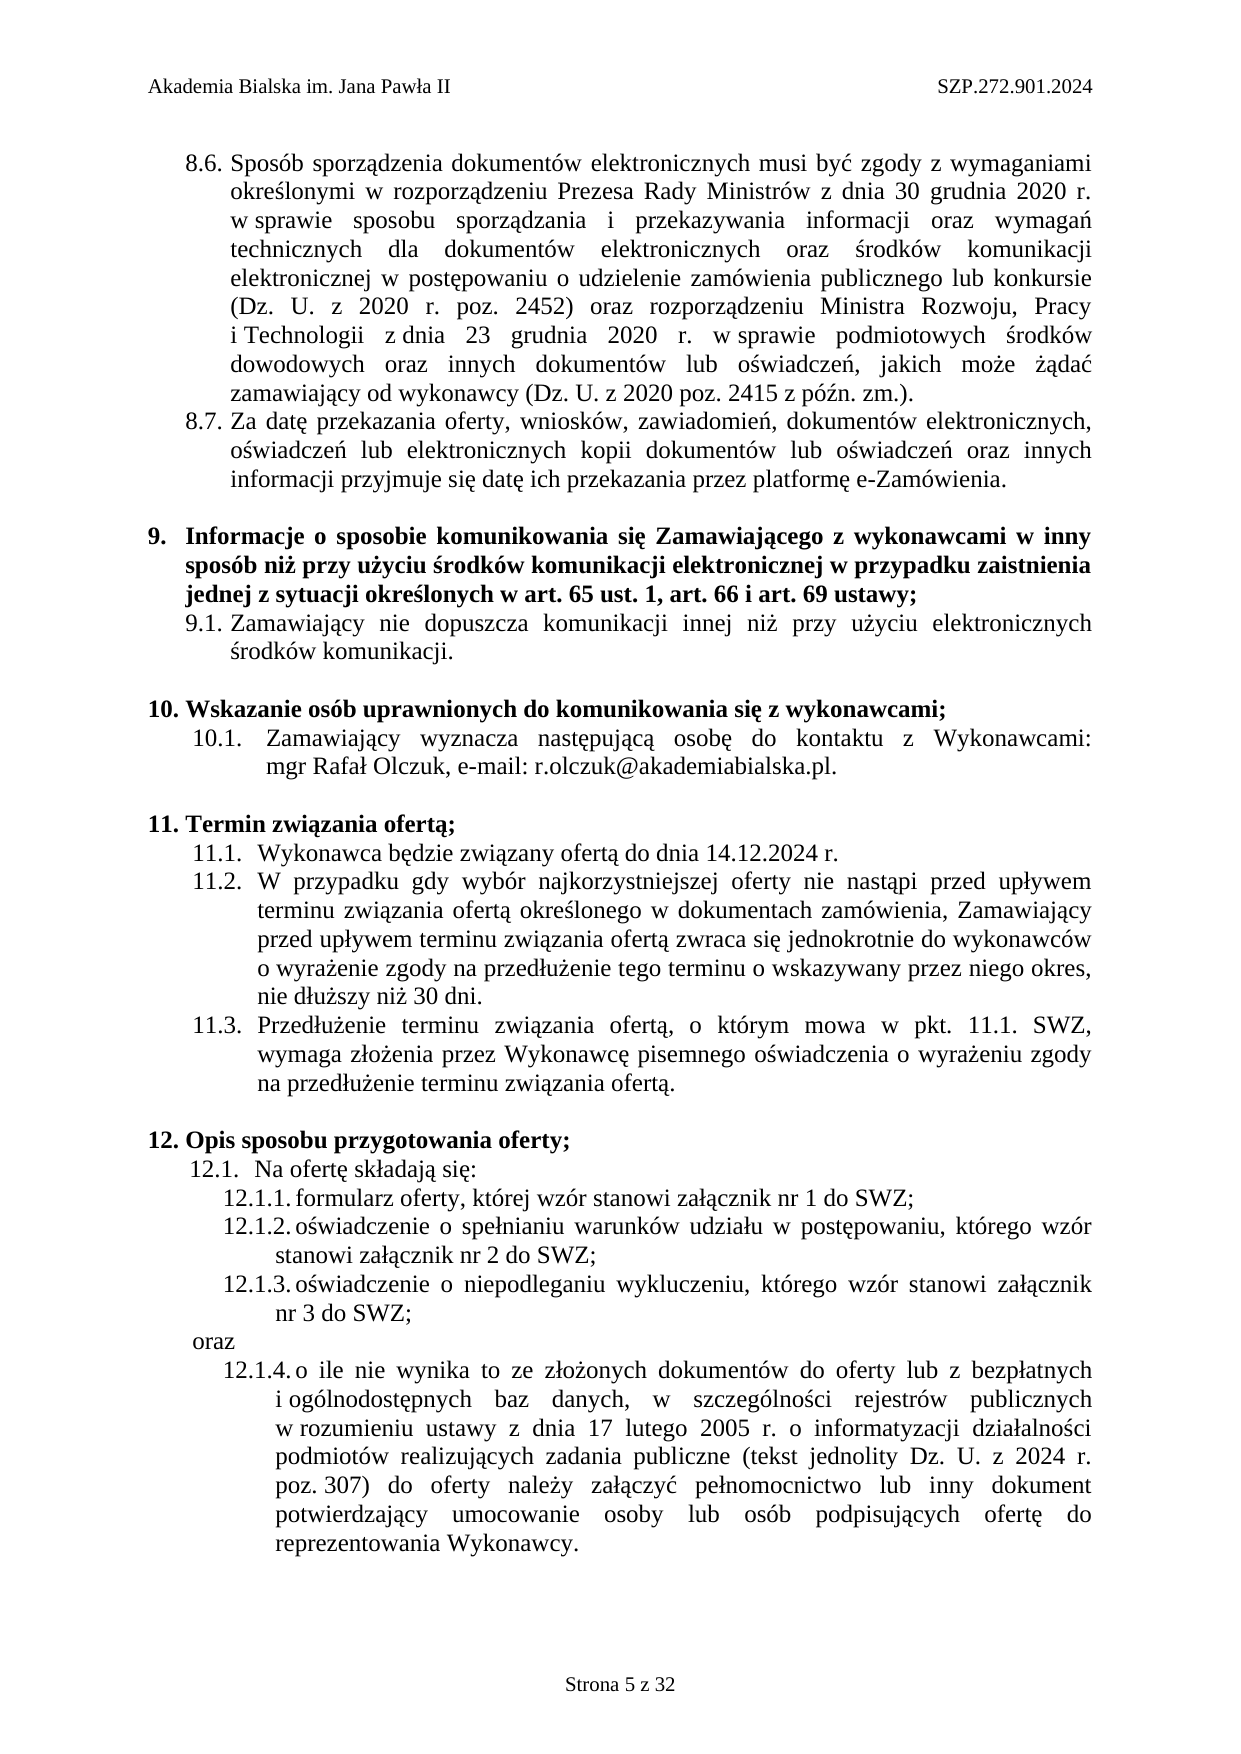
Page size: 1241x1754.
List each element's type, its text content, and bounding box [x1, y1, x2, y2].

text oraz [192, 1326, 1093, 1355]
list Opis sposobu przygotowania oferty; [148, 1125, 1093, 1154]
list formularz oferty, której wzór stanowi załącznik nr 1 do SWZ; [223, 1183, 1093, 1211]
list Wykonawca będzie związany ofertą do dnia 14.12.2024 r. [192, 838, 1093, 866]
list oświadczenie o spełnianiu warunków udziału w postępowaniu, którego wzór stanowi załącznik nr 2 do SWZ; [223, 1211, 1093, 1269]
list Informacje o sposobie komunikowania się Zamawiającego z wykonawcami w inny sposób niż przy użyciu środków komunikacji elektronicznej w przypadku zaistnienia jednej z sytuacji określonych w art. 65 ust. 1, art. 66 i art. 69 ustawy; [148, 521, 1093, 608]
list oświadczenie o niepodleganiu wykluczeniu, którego wzór stanowi załącznik nr 3 do SWZ; [223, 1269, 1093, 1326]
list o ile nie wynika to ze złożonych dokumentów do oferty lub z bezpłatnych i ogólnodostępnych baz danych, w szczególności rejestrów publicznych w rozumieniu ustawy z dnia 17 lutego 2005 r. o informatyzacji działalności podmiotów realizujących zadania publiczne (tekst jednolity Dz. U. z 2024 r. poz. 307) do oferty należy załączyć pełnomocnictwo lub inny dokument potwierdzający umocowanie osoby lub osób podpisujących ofertę do reprezentowania Wykonawcy. [223, 1355, 1093, 1556]
list Wskazanie osób uprawnionych do komunikowania się z wykonawcami; [148, 694, 1093, 723]
list W przypadku gdy wybór najkorzystniejszej oferty nie nastąpi przed upływem terminu związania ofertą określonego w dokumentach zamówienia, Zamawiający przed upływem terminu związania ofertą zwraca się jednokrotnie do wykonawców o wyrażenie zgody na przedłużenie tego terminu o wskazywany przez niego okres, nie dłuższy niż 30 dni. [192, 866, 1093, 1010]
list Sposób sporządzenia dokumentów elektronicznych musi być zgody z wymaganiami określonymi w rozporządzeniu Prezesa Rady Ministrów z dnia 30 grudnia 2020 r. w sprawie sposobu sporządzania i przekazywania informacji oraz wymagań technicznych dla dokumentów elektronicznych oraz środków komunikacji elektronicznej w postępowaniu o udzielenie zamówienia publicznego lub konkursie (Dz. U. z 2020 r. poz. 2452) oraz rozporządzeniu Ministra Rozwoju, Pracy i Technologii z dnia 23 grudnia 2020 r. w sprawie podmiotowych środków dowodowych oraz innych dokumentów lub oświadczeń, jakich może żądać zamawiający od wykonawcy (Dz. U. z 2020 poz. 2415 z późn. zm.). [185, 148, 1093, 406]
list Przedłużenie terminu związania ofertą, o którym mowa w pkt. 11.1. SWZ, wymaga złożenia przez Wykonawcę pisemnego oświadczenia o wyrażeniu zgody na przedłużenie terminu związania ofertą. [192, 1010, 1093, 1096]
list Termin związania ofertą; [148, 809, 1093, 838]
list Zamawiający wyznacza następującą osobę do kontaktu z Wykonawcami: mgr Rafał Olczuk, e-mail: r.olczuk@akademiabialska.pl. [192, 723, 1093, 780]
list Na ofertę składają się: [189, 1154, 1093, 1183]
list Za datę przekazania oferty, wniosków, zawiadomień, dokumentów elektronicznych, oświadczeń lub elektronicznych kopii dokumentów lub oświadczeń oraz innych informacji przyjmuje się datę ich przekazania przez platformę e-Zamówienia. [185, 406, 1093, 493]
list Zamawiający nie dopuszcza komunikacji innej niż przy użyciu elektronicznych środków komunikacji. [185, 608, 1093, 665]
